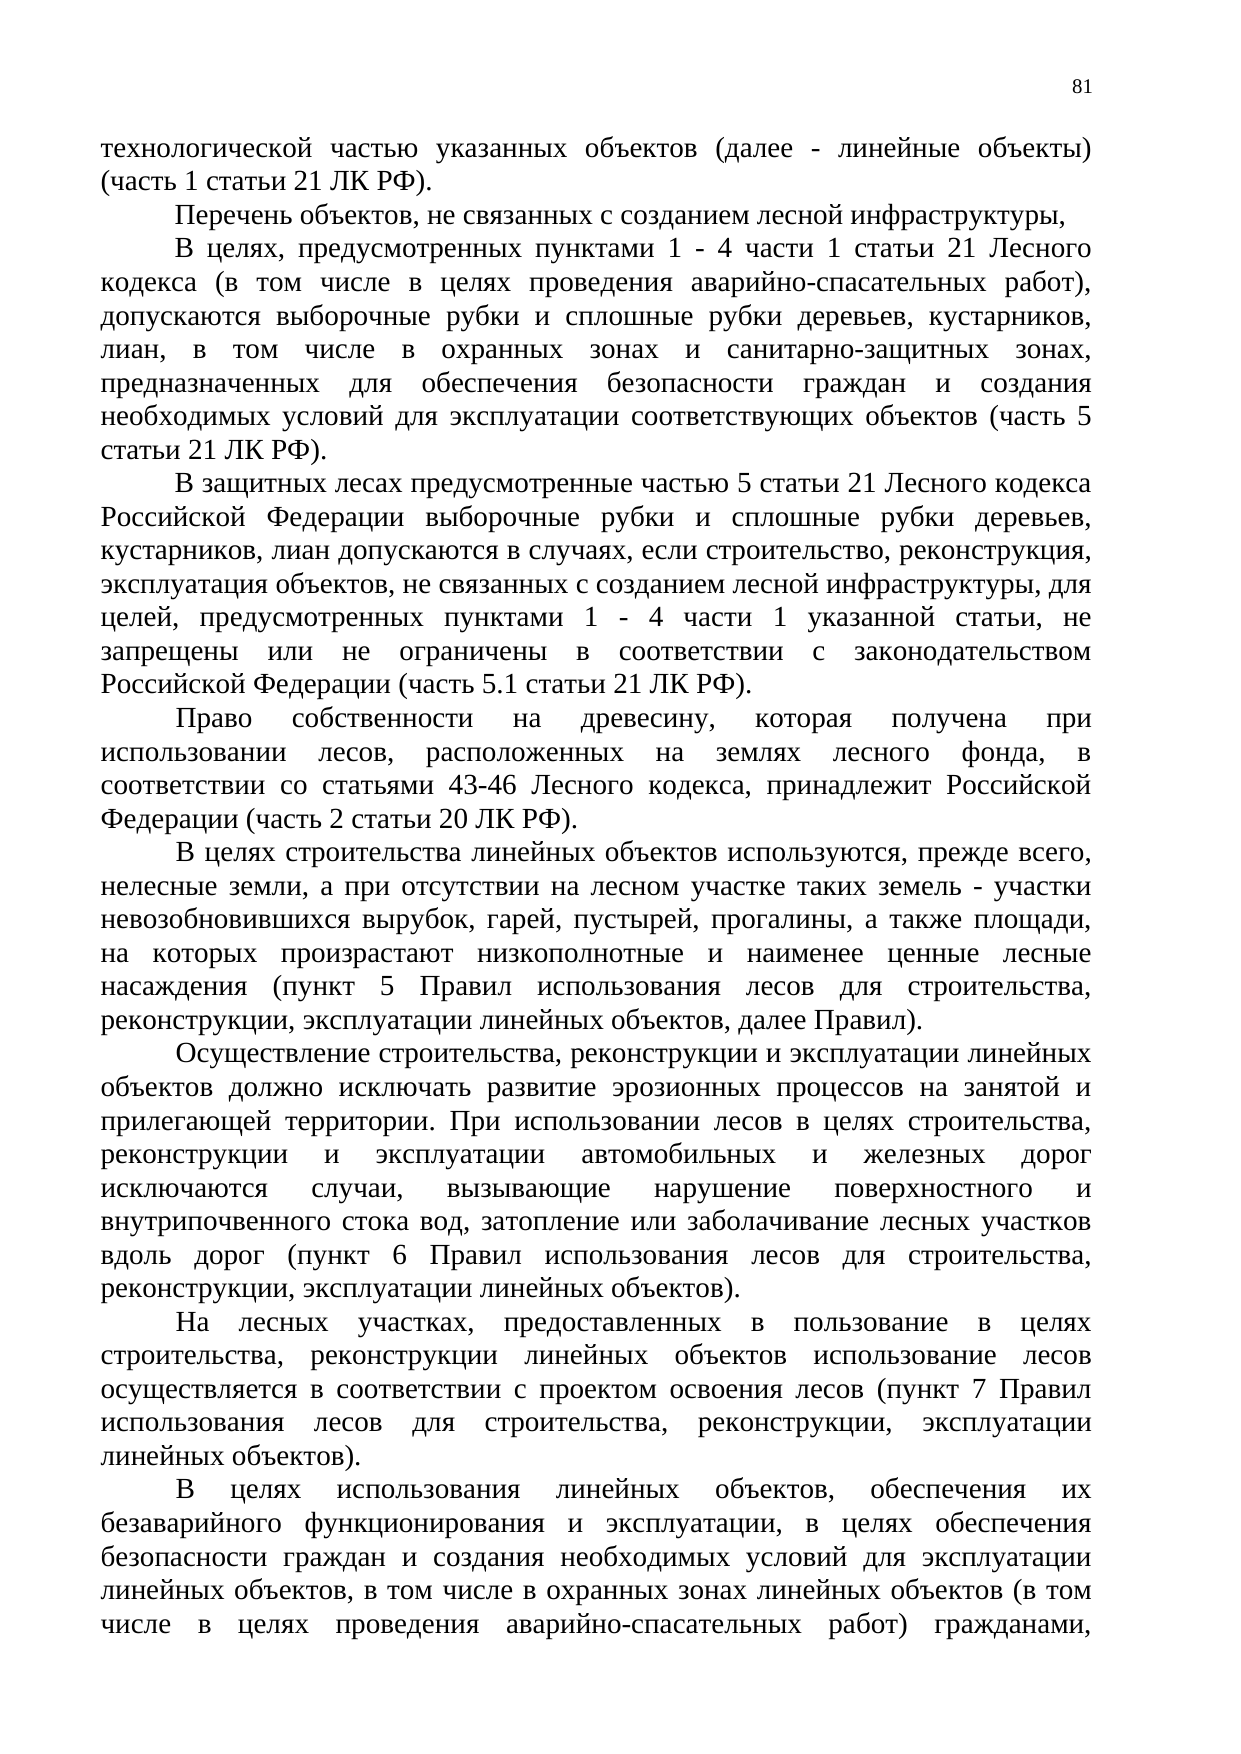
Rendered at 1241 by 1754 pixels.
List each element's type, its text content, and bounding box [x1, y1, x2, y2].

text В защитных лесах предусмотренные частью 5 статьи 21 Лесного кодекса Российской Федерации выборочные рубки и сплошные рубки деревьев, кустарников, лиан допускаются в случаях, если строительство, реконструкция, эксплуатация объектов, не связанных с созданием лесной инфраструктуры, для целей, предусмотренных пунктами 1 - 4 части 1 указанной статьи, не запрещены или не ограничены в соответствии с законодательством Российской Федерации (часть 5.1 статьи 21 ЛК РФ). [100, 465, 1092, 700]
text В целях строительства линейных объектов используются, прежде всего, нелесные земли, а при отсутствии на лесном участке таких земель - участки невозобновившихся вырубок, гарей, пустырей, прогалины, а также площади, на которых произрастают низкополнотные и наименее ценные лесные насаждения (пункт 5 Правил использования лесов для строительства, реконструкции, эксплуатации линейных объектов, далее Правил). [100, 834, 1092, 1036]
text Осуществление строительства, реконструкции и эксплуатации линейных объектов должно исключать развитие эрозионных процессов на занятой и прилегающей территории. При использовании лесов в целях строительства, реконструкции и эксплуатации автомобильных и железных дорог исключаются случаи, вызывающие нарушение поверхностного и внутрипочвенного стока вод, затопление или заболачивание лесных участков вдоль дорог (пункт 6 Правил использования лесов для строительства, реконструкции, эксплуатации линейных объектов). [100, 1036, 1092, 1304]
text На лесных участках, предоставленных в пользование в целях строительства, реконструкции линейных объектов использование лесов осуществляется в соответствии с проектом освоения лесов (пункт 7 Правил использования лесов для строительства, реконструкции, эксплуатации линейных объектов). [100, 1304, 1092, 1472]
text Перечень объектов, не связанных с созданием лесной инфраструктуры, [100, 197, 1092, 231]
text Право собственности на древесину, которая получена при использовании лесов, расположенных на землях лесного фонда, в соответствии со статьями 43-46 Лесного кодекса, принадлежит Российской Федерации (часть 2 статьи 20 ЛК РФ). [100, 700, 1092, 834]
text В целях, предусмотренных пунктами 1 - 4 части 1 статьи 21 Лесного кодекса (в том числе в целях проведения аварийно-спасательных работ), допускаются выборочные рубки и сплошные рубки деревьев, кустарников, лиан, в том числе в охранных зонах и санитарно-защитных зонах, предназначенных для обеспечения безопасности граждан и создания необходимых условий для эксплуатации соответствующих объектов (часть 5 статьи 21 ЛК РФ). [100, 231, 1092, 465]
